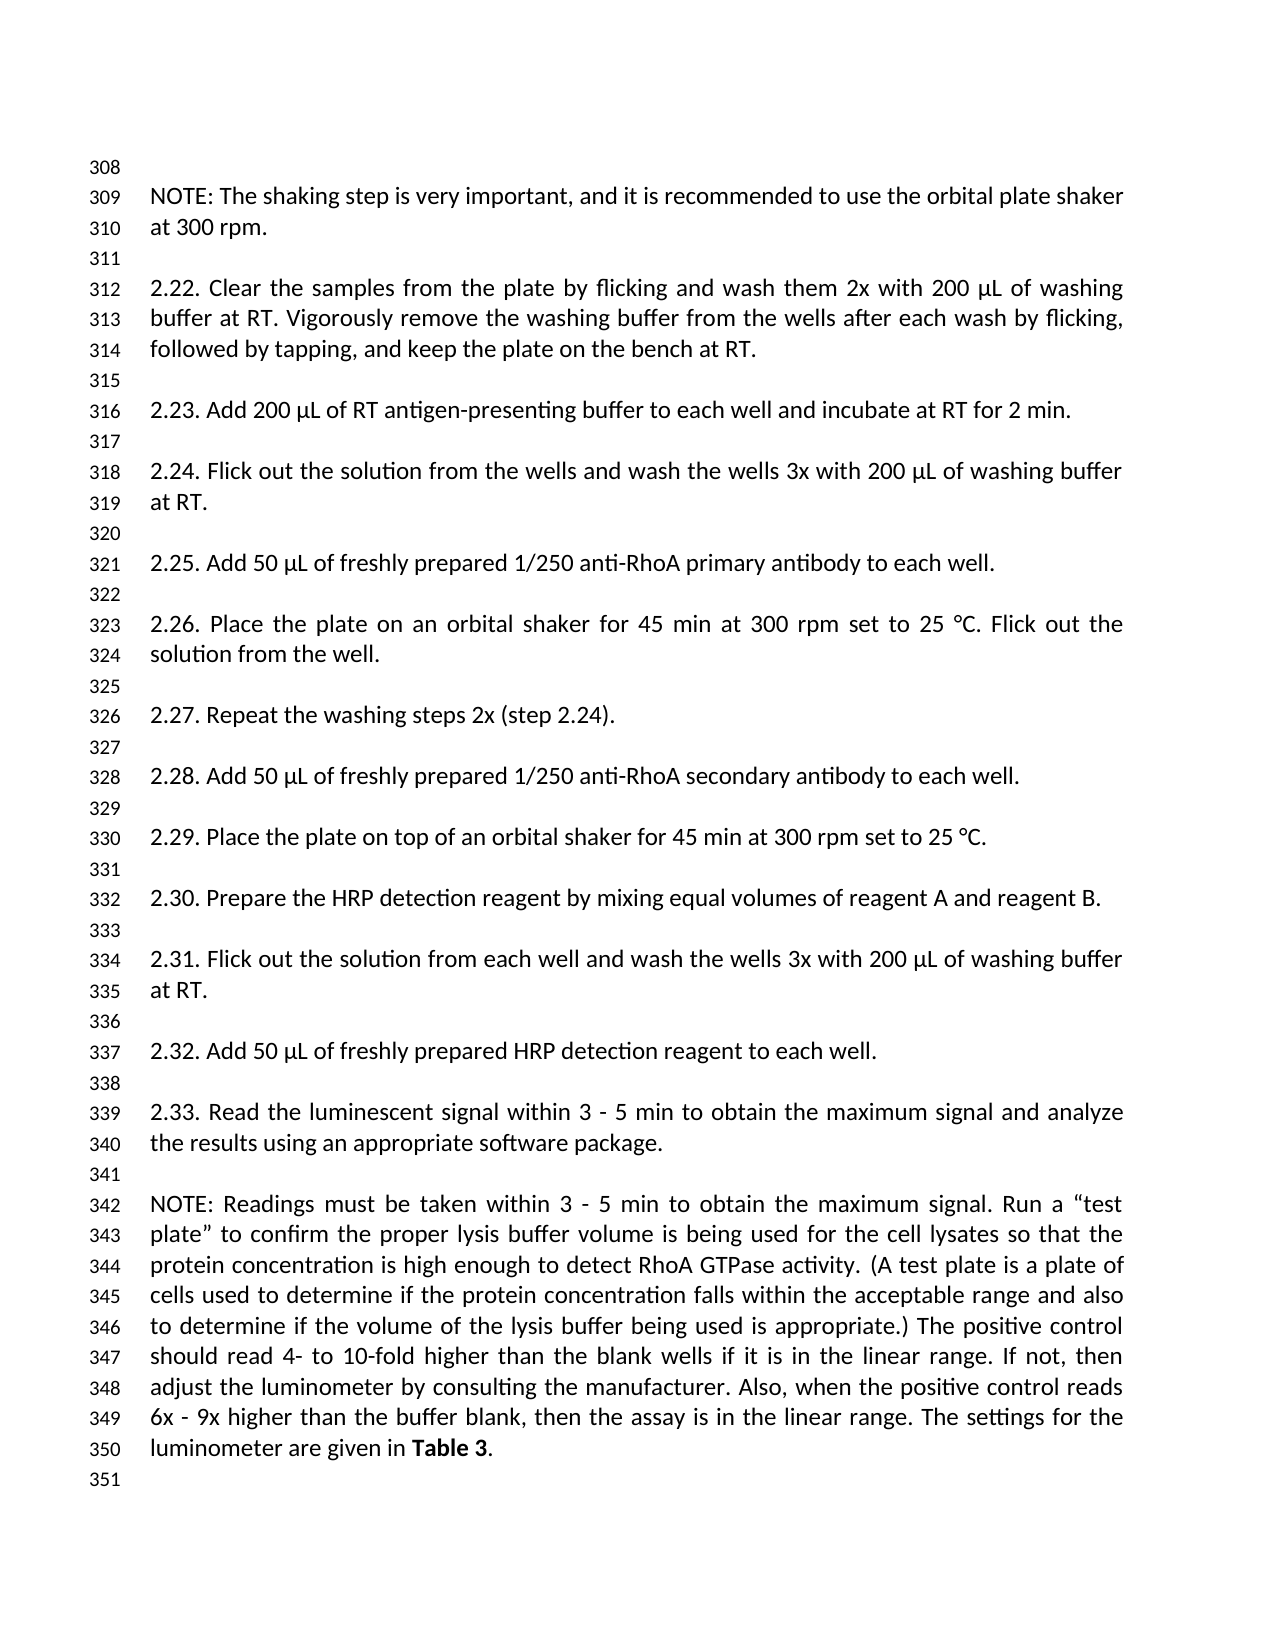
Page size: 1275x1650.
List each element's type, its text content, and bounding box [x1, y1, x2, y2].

list 2.23. Add 200 µL of RT antigen-presenting buffer to each well and incubate at RT for 2 min. [150, 394, 1125, 425]
list 2.31. Flick out the solution from each well and wash the wells 3x with 200 µL of washing buffer at RT. [150, 943, 1125, 1004]
list 2.30. Prepare the HRP detection reagent by mixing equal volumes of reagent A and reagent B. [150, 882, 1125, 913]
list 2.26. Place the plate on an orbital shaker for 45 min at 300 rpm set to 25 °C. Flick out the solution from the well. [150, 608, 1125, 669]
list 2.29. Place the plate on top of an orbital shaker for 45 min at 300 rpm set to 25 °C. [150, 821, 1125, 852]
list 2.33. Read the luminescent signal within 3 - 5 min to obtain the maximum signal and analyze the results using an appropriate software package. [150, 1096, 1125, 1157]
list 2.32. Add 50 µL of freshly prepared HRP detection reagent to each well. [150, 1035, 1125, 1066]
list NOTE: The shaking step is very important, and it is recommended to use the orbital plate shaker at 300 rpm. [150, 181, 1125, 242]
text NOTE: Readings must be taken within 3 - 5 min to obtain the maximum signal. Run a “test plate” to confirm the proper lysis buffer volume is being used for the cell lysates so that the protein concentration is high enough to detect RhoA GTPase activity. (A test plate is a plate of cells used to determine if the protein concentration falls within the acceptable range and also to determine if the volume of the lysis buffer being used is appropriate.) The positive control should read 4- to 10-fold higher than the blank wells if it is in the linear range. If not, then adjust the luminometer by consulting the manufacturer. Also, when the positive control reads 6x - 9x higher than the buffer blank, then the assay is in the linear range. The settings for the luminometer are given in Table 3. [150, 1188, 1125, 1462]
list 2.28. Add 50 µL of freshly prepared 1/250 anti-RhoA secondary antibody to each well. [150, 760, 1125, 791]
list 2.24. Flick out the solution from the wells and wash the wells 3x with 200 µL of washing buffer at RT. [150, 455, 1125, 516]
list 2.27. Repeat the washing steps 2x (step 2.24). [150, 699, 1125, 730]
list 2.22. Clear the samples from the plate by flicking and wash them 2x with 200 µL of washing buffer at RT. Vigorously remove the washing buffer from the wells after each wash by flicking, followed by tapping, and keep the plate on the bench at RT. [150, 272, 1125, 364]
list 2.25. Add 50 µL of freshly prepared 1/250 anti-RhoA primary antibody to each well. [150, 547, 1125, 577]
